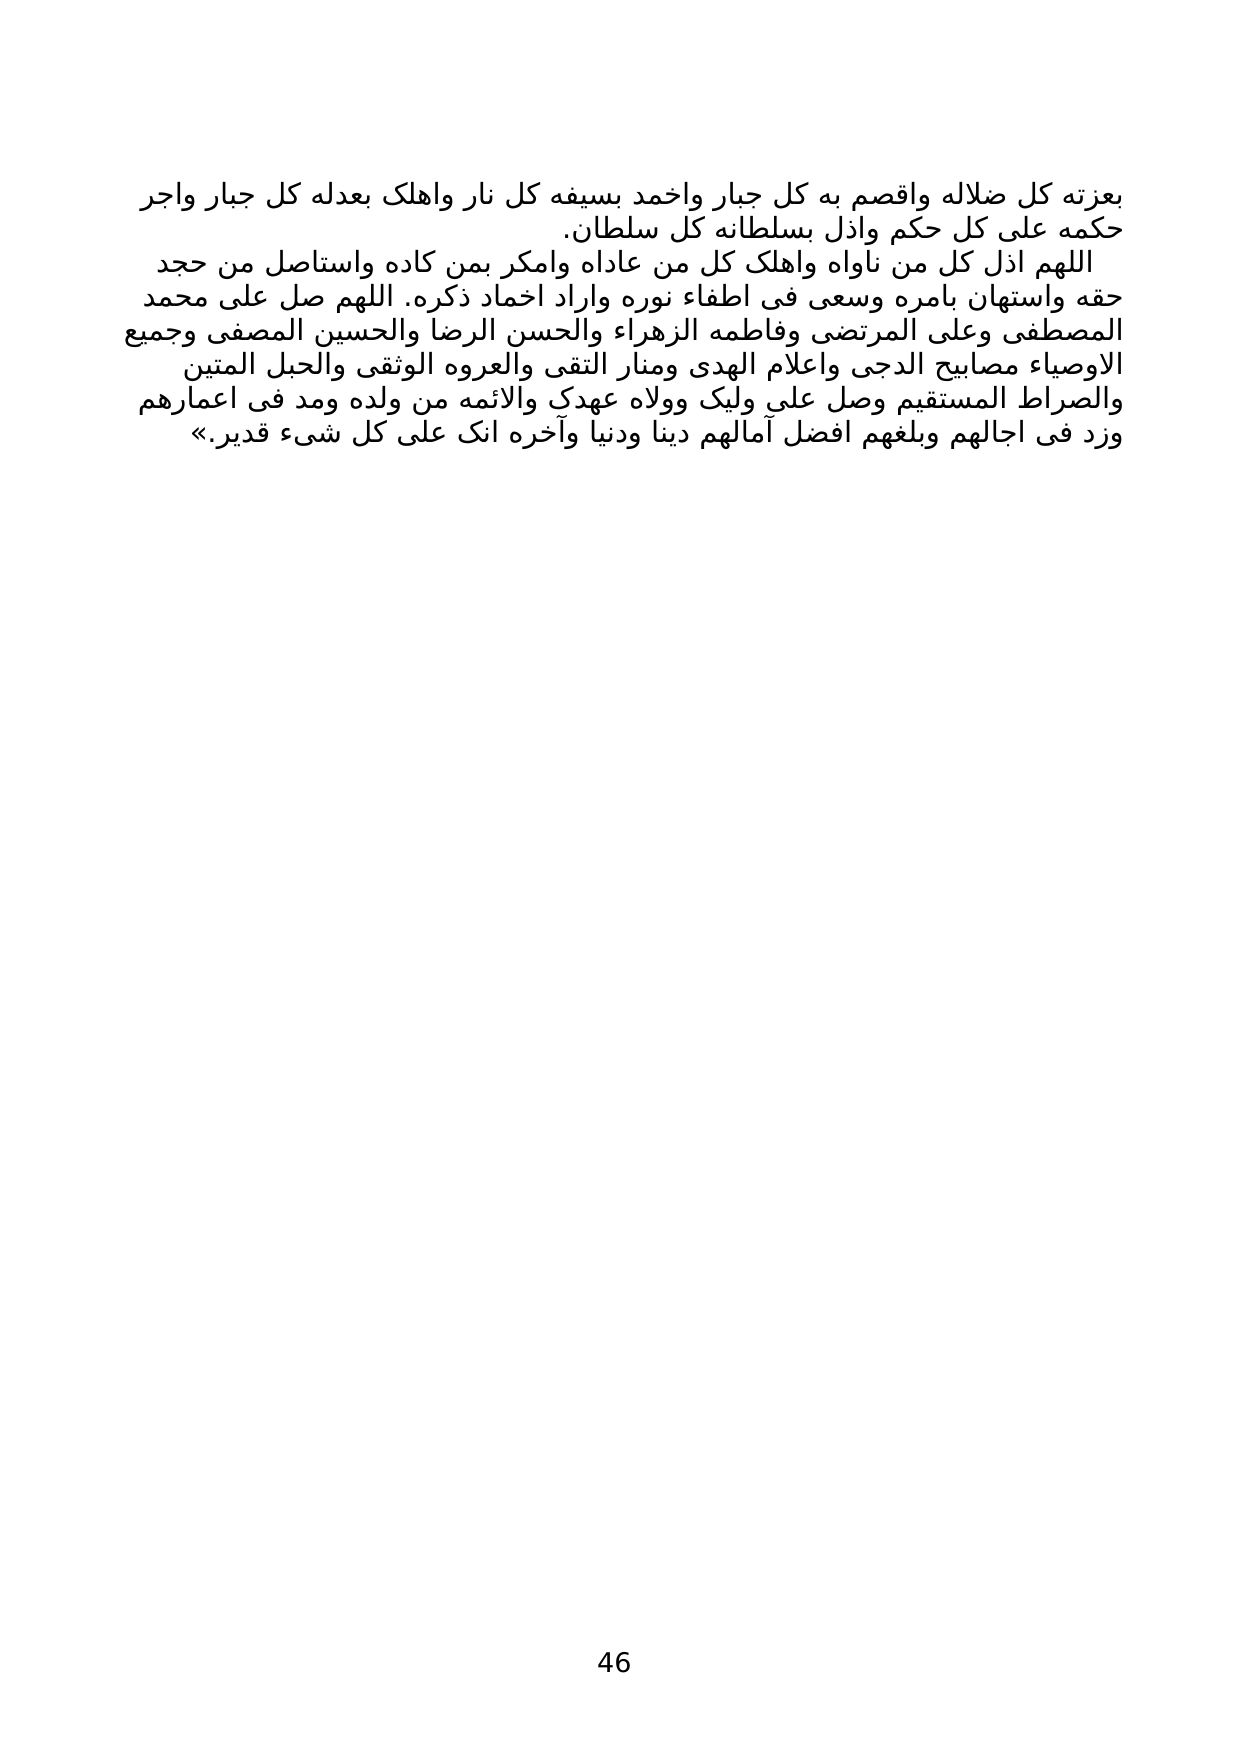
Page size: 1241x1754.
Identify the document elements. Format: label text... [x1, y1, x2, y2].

text اللهم اذل کل من ناواه واهلک کل من عاداه وامکر بمن کاده واستاصل من حجد حقه واستهان بامره وسعى فى اطفاء نوره واراد اخماد ذکره. اللهم صل على محمد المصطفى وعلى المرتضى وفاطمه الزهراء والحسن الرضا والحسين المصفى وجميع الاوصياء مصابيح الدجى واعلام الهدى ومنار التقى والعروه الوثقى والحبل المتين والصراط المستقيم وصل على وليک وولاه عهدک والائمه من ولده ومد فى اعمارهم وزد فى اجالهم وبلغهم افضل آمالهم دينا ودنيا وآخره انک على کل شىء قدير.» [103, 245, 1125, 449]
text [103, 177, 1125, 245]
